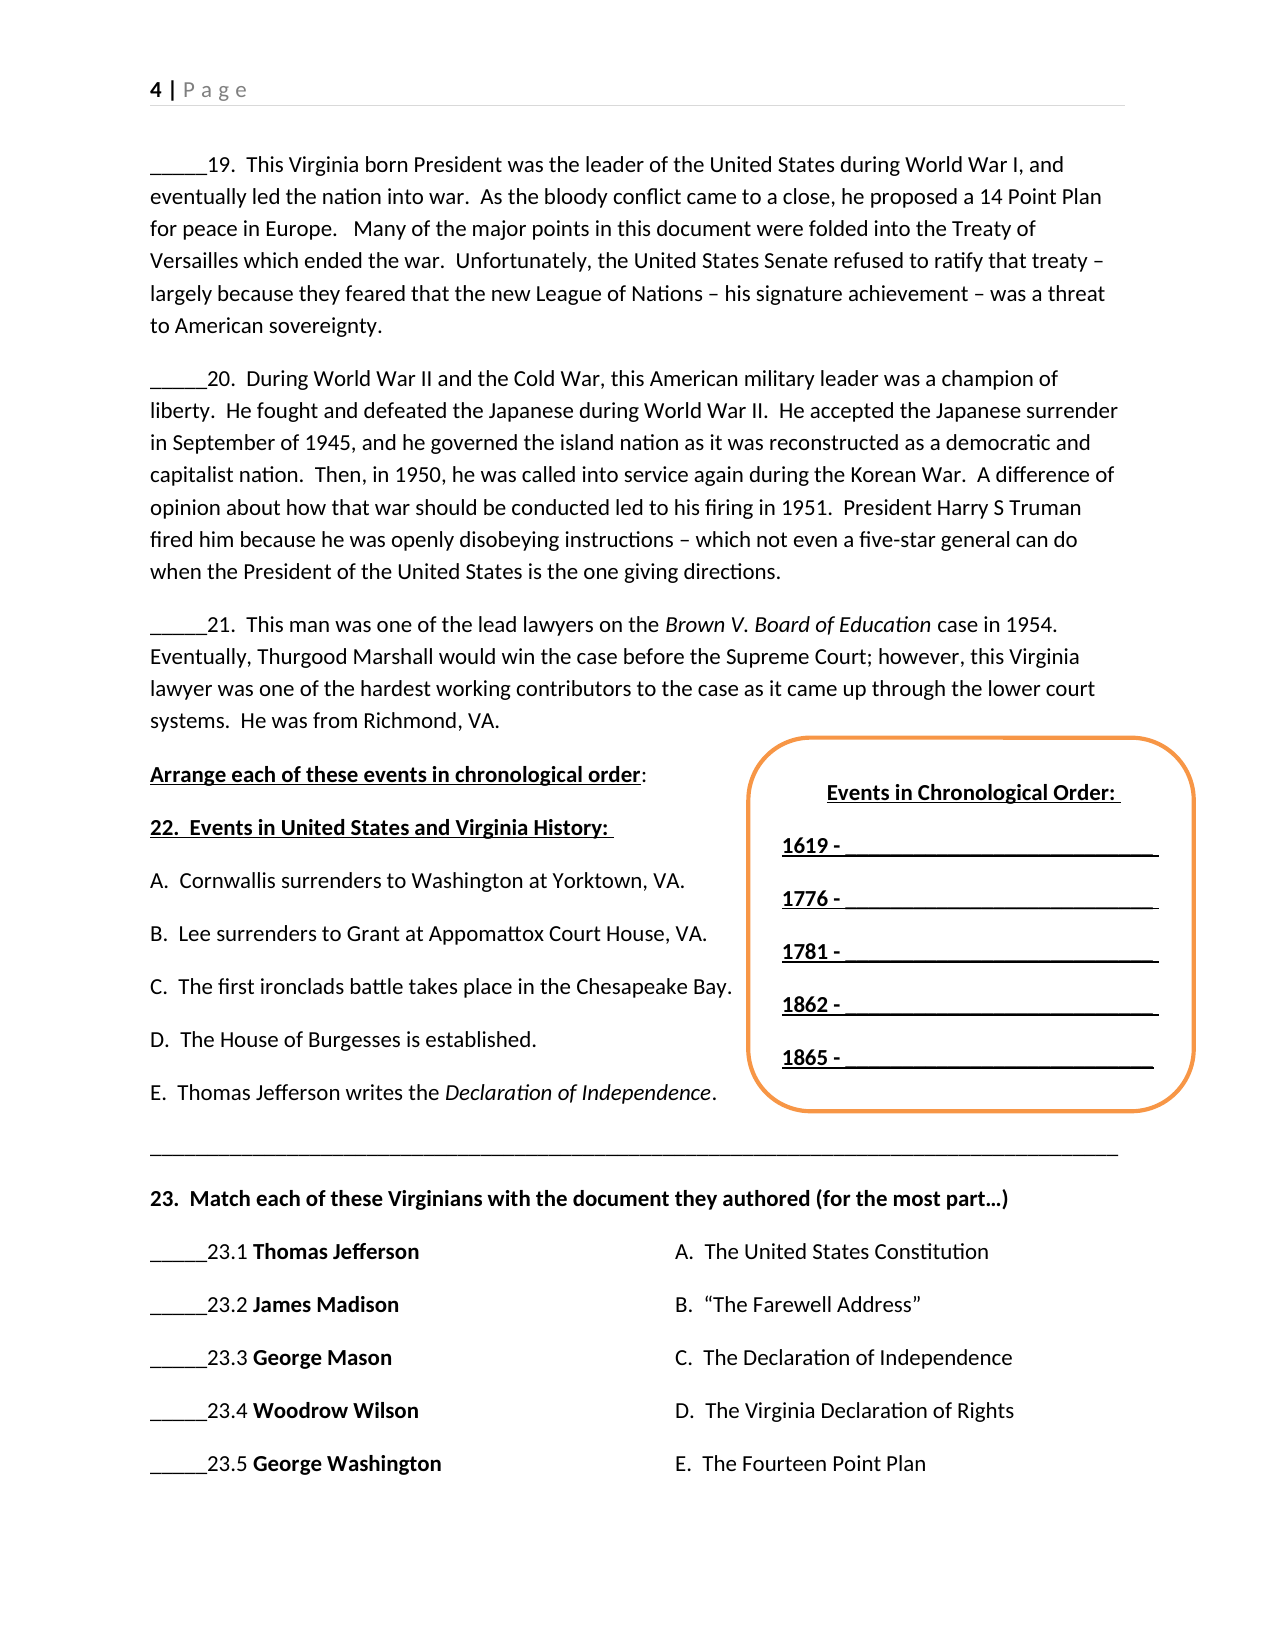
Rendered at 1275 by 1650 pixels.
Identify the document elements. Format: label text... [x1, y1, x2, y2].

text _____19. This Virginia born President was the leader of the United States during World War I, and eventually led the nation into war. As the bloody conflict came to a close, he proposed a 14 Point Plan for peace in Europe. Many of the major points in this document were folded into the Treaty of Versailles which ended the war. Unfortunately, the United States Senate refused to ratify that treaty – largely because they feared that the new League of Nations – his signature achievement – was a threat to American sovereignty. [150, 150, 1125, 339]
text _____20. During World War II and the Cold War, this American military leader was a champion of liberty. He fought and defeated the Japanese during World War II. He accepted the Japanese surrender in September of 1945, and he governed the island nation as it was reconstructed as a democratic and capitalist nation. Then, in 1950, he was called into service again during the Korean War. A difference of opinion about how that war should be conducted led to his firing in 1951. President Harry S Truman fired him because he was openly disobeying instructions – which not even a five-star general can do when the President of the United States is the one giving directions. [150, 364, 1125, 585]
text _____23.3 George Mason C. The Declaration of Independence [150, 1343, 1125, 1371]
text 23. Match each of these Virginians with the document they authored (for the most part…) [150, 1184, 1125, 1212]
text A. Cornwallis surrenders to Washington at Yorktown, VA. [150, 866, 746, 894]
text _____21. This man was one of the lead lawyers on the Brown V. Board of Education case in 1954. Eventually, Thurgood Marshall would win the case before the Supreme Court; however, this Virginia lawyer was one of the hardest working contributors to the case as it came up through the lower court systems. He was from Richmond, VA. [150, 610, 1125, 735]
text E. Thomas Jefferson writes the Declaration of Independence. [150, 1078, 778, 1106]
text B. Lee surrenders to Grant at Appomattox Court House, VA. [150, 919, 746, 947]
text _____________________________________________________________________________________ [150, 1131, 1125, 1159]
text C. The first ironclads battle takes place in the Chesapeake Bay. [150, 972, 746, 1000]
text _____23.2 James Madison B. “The Farewell Address” [150, 1290, 1125, 1318]
text D. The House of Burgesses is established. [150, 1025, 746, 1053]
text _____23.5 George Washington E. The Fourteen Point Plan [150, 1449, 1125, 1477]
text _____23.1 Thomas Jefferson A. The United States Constitution [150, 1237, 1125, 1265]
text _____23.4 Woodrow Wilson D. The Virginia Declaration of Rights [150, 1396, 1125, 1424]
text Arrange each of these events in chronological order: [150, 760, 759, 788]
text 22. Events in United States and Virginia History: [150, 813, 746, 841]
